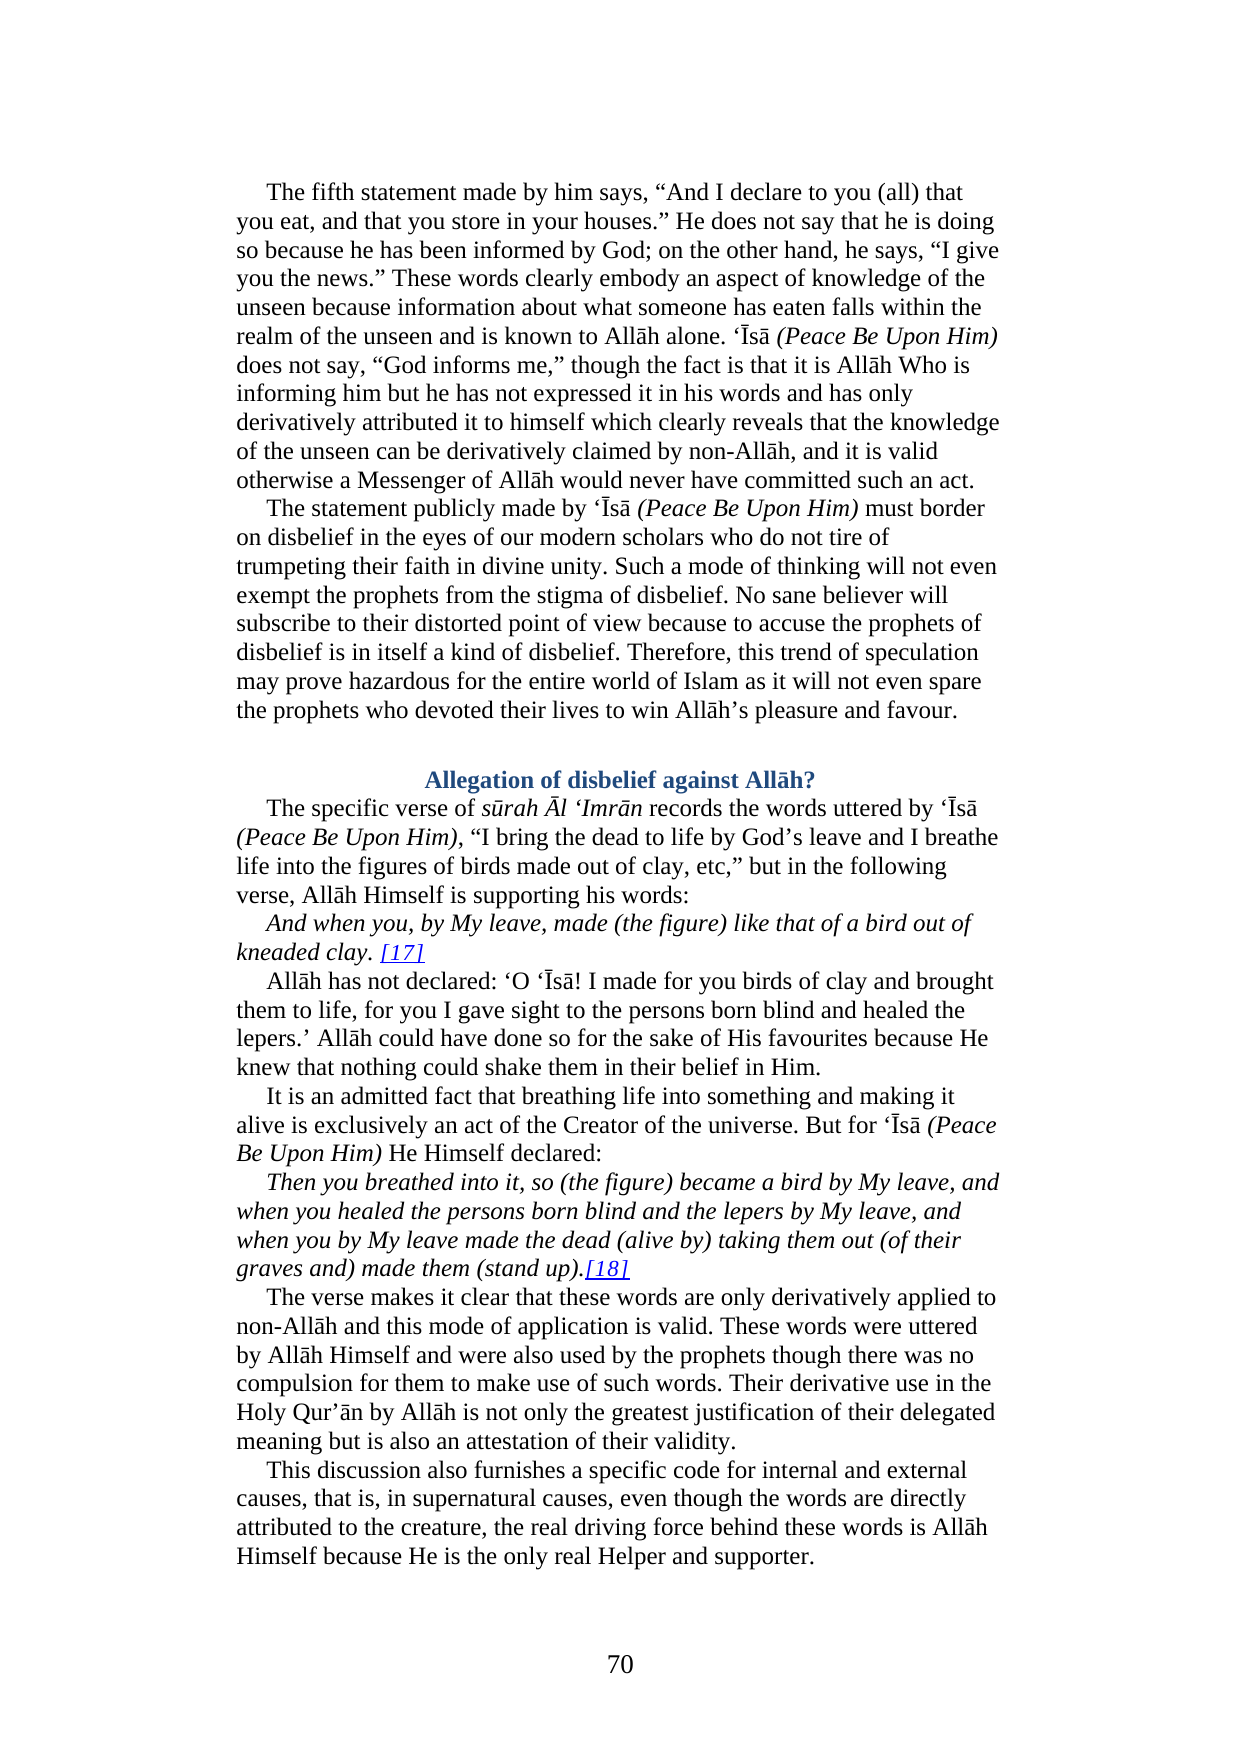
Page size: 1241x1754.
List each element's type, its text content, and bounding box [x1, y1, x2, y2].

subtitle Allegation of disbelief against Allāh? [236, 765, 1004, 793]
text The fifth statement made by him says, “And I declare to you (all) that you eat, and that you store in your houses.” He does not say that he is doing so because he has been informed by God; on the other hand, he says, “I give you the news.” These words clearly embody an aspect of knowledge of the unseen because information about what someone has eaten falls within the realm of the unseen and is known to Allāh alone. ‘Īsā (Peace Be Upon Him) does not say, “God informs me,” though the fact is that it is Allāh Who is informing him but he has not expressed it in his words and has only derivatively attributed it to himself which clearly reveals that the knowledge of the unseen can be derivatively claimed by non-Allāh, and it is valid otherwise a Messenger of Allāh would never have committed such an act. [236, 177, 1004, 493]
text The specific verse of sūrah Āl ‘Imrān records the words uttered by ‘Īsā (Peace Be Upon Him), “I bring the dead to life by God’s leave and I breathe life into the figures of birds made out of clay, etc,” but in the following verse, Allāh Himself is supporting his words: [236, 793, 1004, 908]
text The verse makes it clear that these words are only derivatively applied to non-Allāh and this mode of application is valid. These words were uttered by Allāh Himself and were also used by the prophets though there was no compulsion for them to make use of such words. Their derivative use in the Holy Qur’ān by Allāh is not only the greatest justification of their delegated meaning but is also an attestation of their validity. [236, 1282, 1004, 1455]
text It is an admitted fact that breathing life into something and making it alive is exclusively an act of the Creator of the universe. But for ‘Īsā (Peace Be Upon Him) He Himself declared: [236, 1081, 1004, 1167]
text And when you, by My leave, made (the figure) like that of a bird out of kneaded clay. [17] [236, 908, 1004, 966]
text This discussion also furnishes a specific code for internal and external causes, that is, in supernatural causes, even though the words are directly attributed to the creature, the real driving force behind these words is Allāh Himself because He is the only real Helper and supporter. [236, 1455, 1004, 1570]
text Then you breathed into it, so (the figure) became a bird by My leave, and when you healed the persons born blind and the lepers by My leave, and when you by My leave made the dead (alive by) taking them out (of their graves and) made them (stand up).[18] [236, 1167, 1004, 1282]
text The statement publicly made by ‘Īsā (Peace Be Upon Him) must border on disbelief in the eyes of our modern scholars who do not tire of trumpeting their faith in divine unity. Such a mode of thinking will not even exempt the prophets from the stigma of disbelief. No sane believer will subscribe to their distorted point of view because to accuse the prophets of disbelief is in itself a kind of disbelief. Therefore, this trend of speculation may prove hazardous for the entire world of Islam as it will not even spare the prophets who devoted their lives to win Allāh’s pleasure and favour. [236, 493, 1004, 723]
text Allāh has not declared: ‘O ‘Īsā! I made for you birds of clay and brought them to life, for you I gave sight to the persons born blind and healed the lepers.’ Allāh could have done so for the sake of His favourites because He knew that nothing could shake them in their belief in Him. [236, 966, 1004, 1081]
